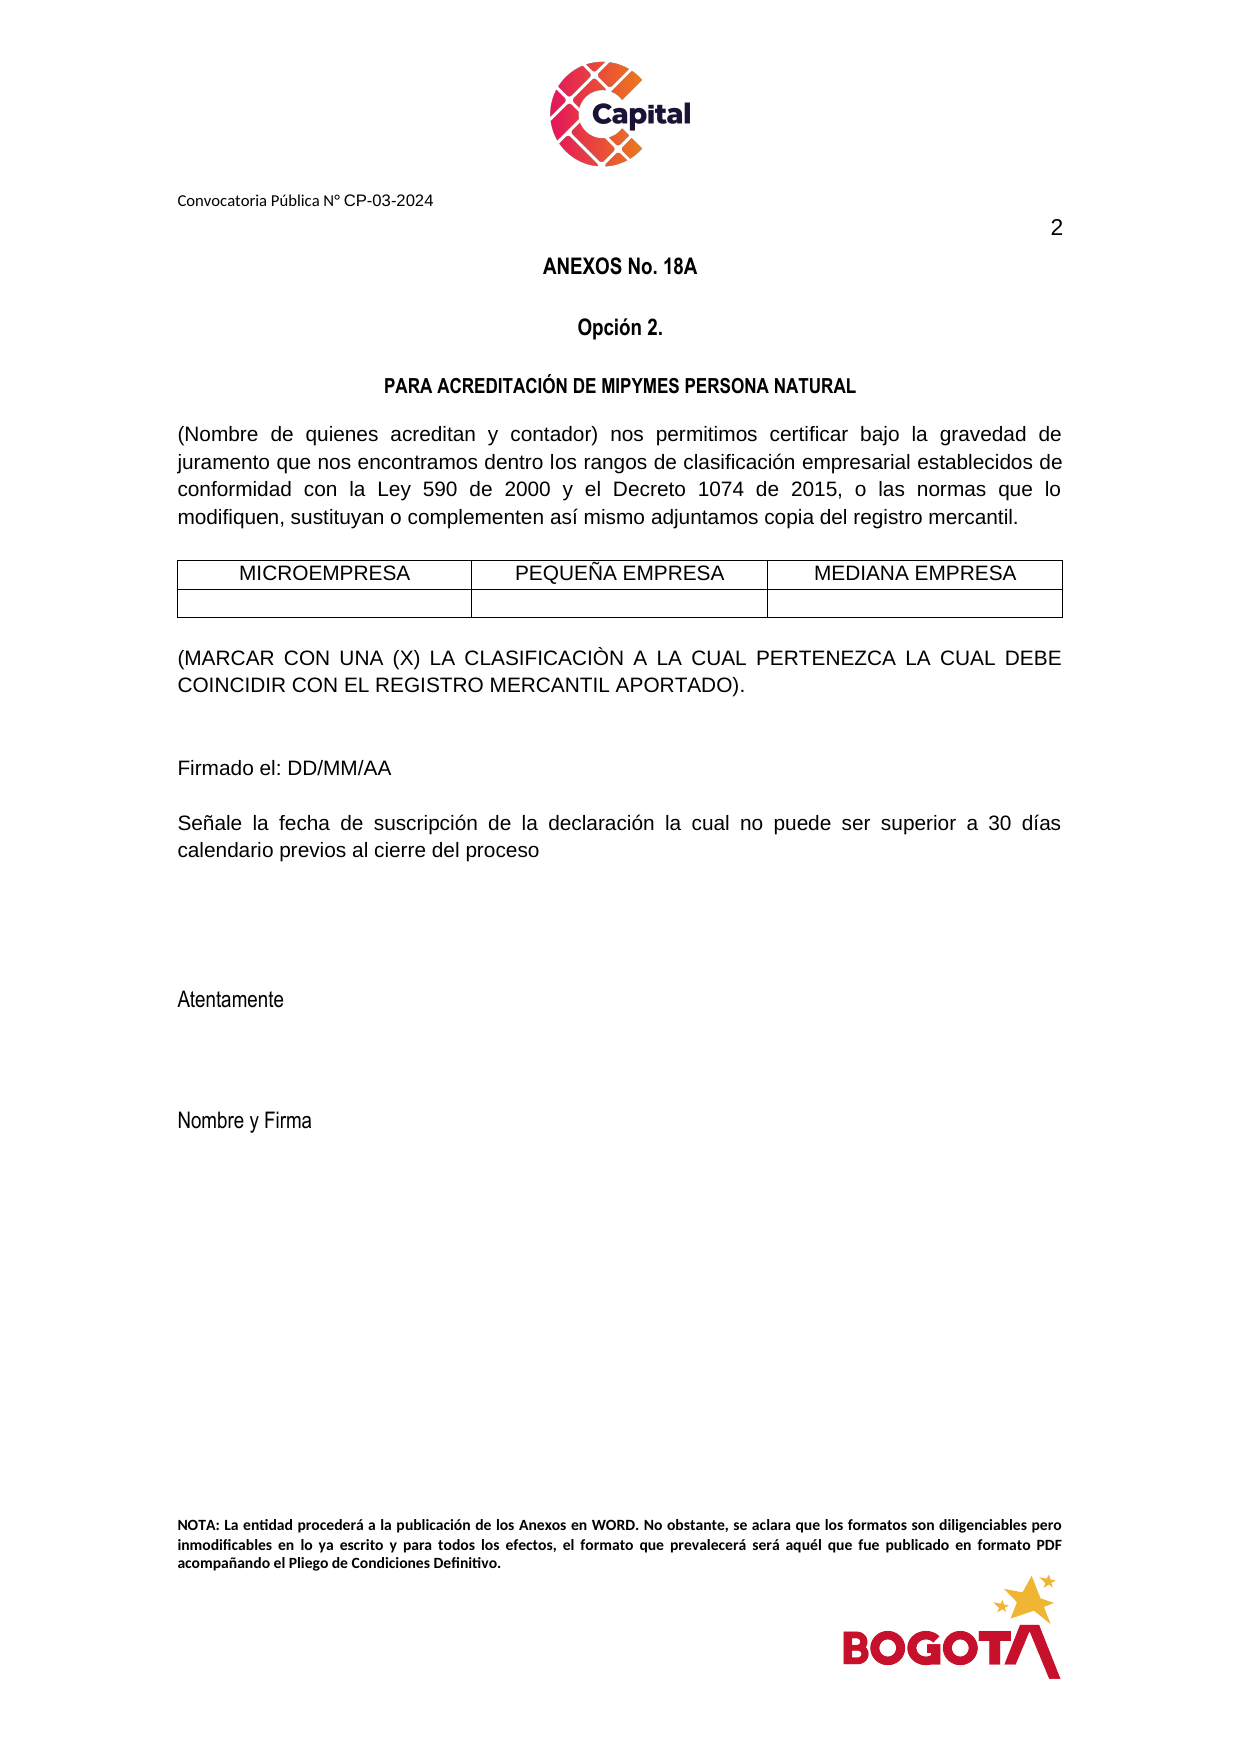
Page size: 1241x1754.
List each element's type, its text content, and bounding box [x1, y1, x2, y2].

table_cell [178, 590, 471, 617]
table_header PEQUEÑA EMPRESA [472, 561, 767, 588]
table_cell [472, 590, 767, 617]
table_header MEDIANA EMPRESA [768, 561, 1062, 588]
text Firmado el: DD/MM/AA [177, 756, 1063, 779]
picture [545, 58, 695, 170]
text PARA ACREDITACIÓN DE MIPYMES PERSONA NATURAL [177, 374, 1063, 398]
text (MARCAR CON UNA (X) LA CLASIFICACIÒN A LA CUAL PERTENEZCA LA CUAL DEBE COINCIDIR CON EL REGISTRO MERCANTIL APORTADO). [177, 646, 1063, 697]
text ANEXOS No. 18A [177, 253, 1063, 280]
picture [840, 1572, 1064, 1681]
text (Nombre de quienes acreditan y contador) nos permitimos certificar bajo la gravedad de juramento que nos encontramos dentro los rangos de clasificación empresarial establecidos de conformidad con la Ley 590 de 2000 y el Decreto 1074 de 2015, o las normas que lo modifiquen, sustituyan o complementen así mismo adjuntamos copia del registro mercantil. [177, 422, 1063, 528]
text Nombre y Firma [177, 1107, 1063, 1133]
text Señale la fecha de suscripción de la declaración la cual no puede ser superior a 30 días calendario previos al cierre del proceso [177, 811, 1063, 862]
table_cell [768, 590, 1062, 617]
text Atentamente [177, 986, 1063, 1013]
table_header MICROEMPRESA [178, 561, 471, 588]
text Opción 2. [177, 314, 1063, 340]
